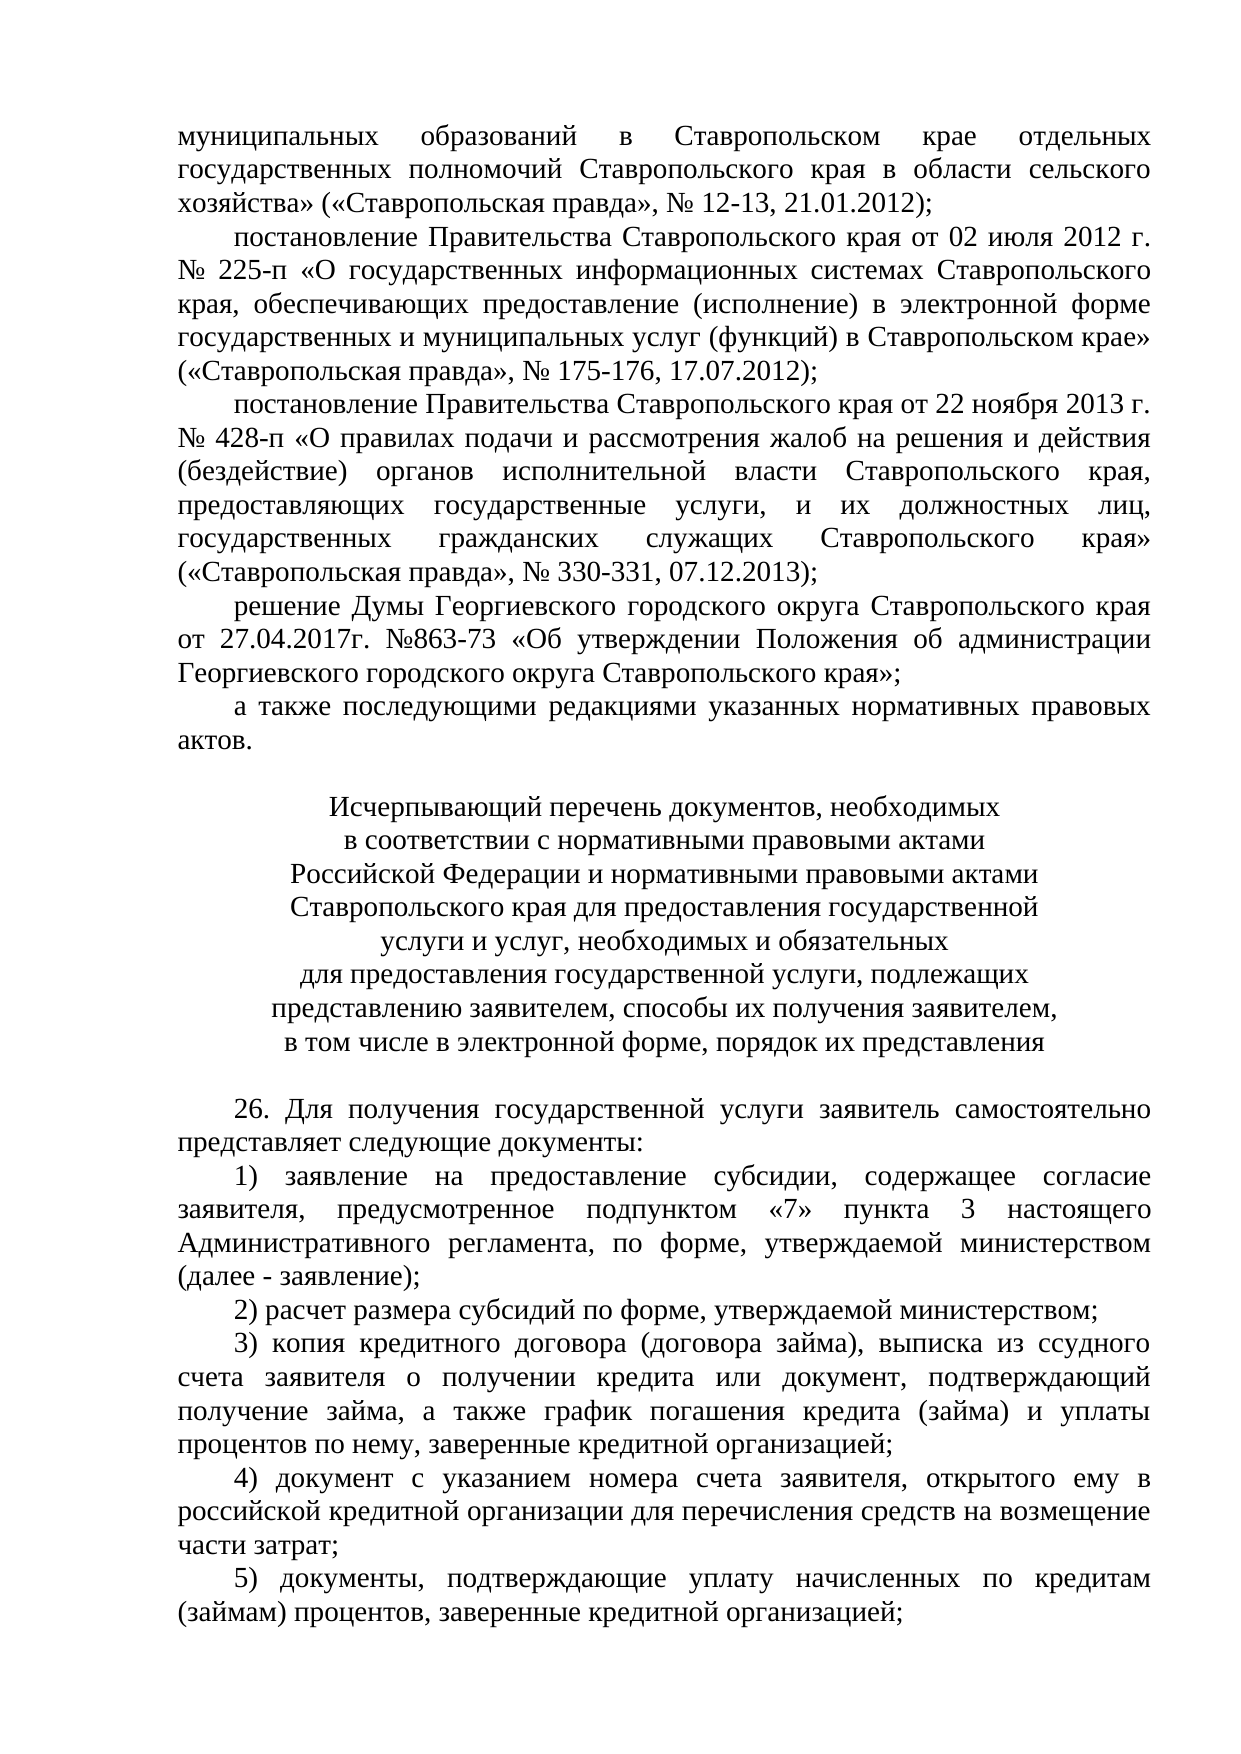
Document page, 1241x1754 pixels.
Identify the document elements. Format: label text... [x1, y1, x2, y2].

text 2) расчет размера субсидий по форме, утверждаемой министерством; [177, 1292, 1152, 1326]
text в том числе в электронной форме, порядок их представления [177, 1024, 1152, 1057]
text 3) копия кредитного договора (договора займа), выписка из ссудного счета заявителя о получении кредита или документ, подтверждающий получение займа, а также график погашения кредита (займа) и уплаты процентов по нему, заверенные кредитной организацией; [177, 1326, 1152, 1460]
text для предоставления государственной услуги, подлежащих [177, 957, 1152, 990]
text 4) документ с указанием номера счета заявителя, открытого ему в российской кредитной организации для перечисления средств на возмещение части затрат; [177, 1460, 1152, 1560]
text представлению заявителем, способы их получения заявителем, [177, 990, 1152, 1024]
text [177, 118, 1152, 219]
text 1) заявление на предоставление субсидии, содержащее согласие заявителя, предусмотренное подпунктом «7» пункта 3 настоящего Административного регламента, по форме, утверждаемой министерством (далее - заявление); [177, 1158, 1152, 1292]
text а также последующими редакциями указанных нормативных правовых актов. [177, 688, 1152, 755]
text Ставропольского края для предоставления государственной [177, 889, 1152, 923]
text в соответствии с нормативными правовыми актами [177, 822, 1152, 856]
text постановление Правительства Ставропольского края от 02 июля 2012 г. № 225-п «О государственных информационных системах Ставропольского края, обеспечивающих предоставление (исполнение) в электронной форме государственных и муниципальных услуг (функций) в Ставропольском крае» («Ставропольская правда», № 175-176, 17.07.2012); [177, 219, 1152, 386]
text 5) документы, подтверждающие уплату начисленных по кредитам (займам) процентов, заверенные кредитной организацией; [177, 1560, 1152, 1627]
text решение Думы Георгиевского городского округа Ставропольского края от 27.04.2017г. №863-73 «Об утверждении Положения об администрации Георгиевского городского округа Ставропольского края»; [177, 588, 1152, 688]
text постановление Правительства Ставропольского края от 22 ноября 2013 г. № 428-п «О правилах подачи и рассмотрения жалоб на решения и действия (бездействие) органов исполнительной власти Ставропольского края, предоставляющих государственные услуги, и их должностных лиц, государственных гражданских служащих Ставропольского края» («Ставропольская правда», № 330-331, 07.12.2013); [177, 386, 1152, 588]
text Российской Федерации и нормативными правовыми актами [177, 856, 1152, 889]
text 26. Для получения государственной услуги заявитель самостоятельно представляет следующие документы: [177, 1091, 1152, 1158]
text Исчерпывающий перечень документов, необходимых [177, 789, 1152, 822]
text услуги и услуг, необходимых и обязательных [177, 923, 1152, 957]
